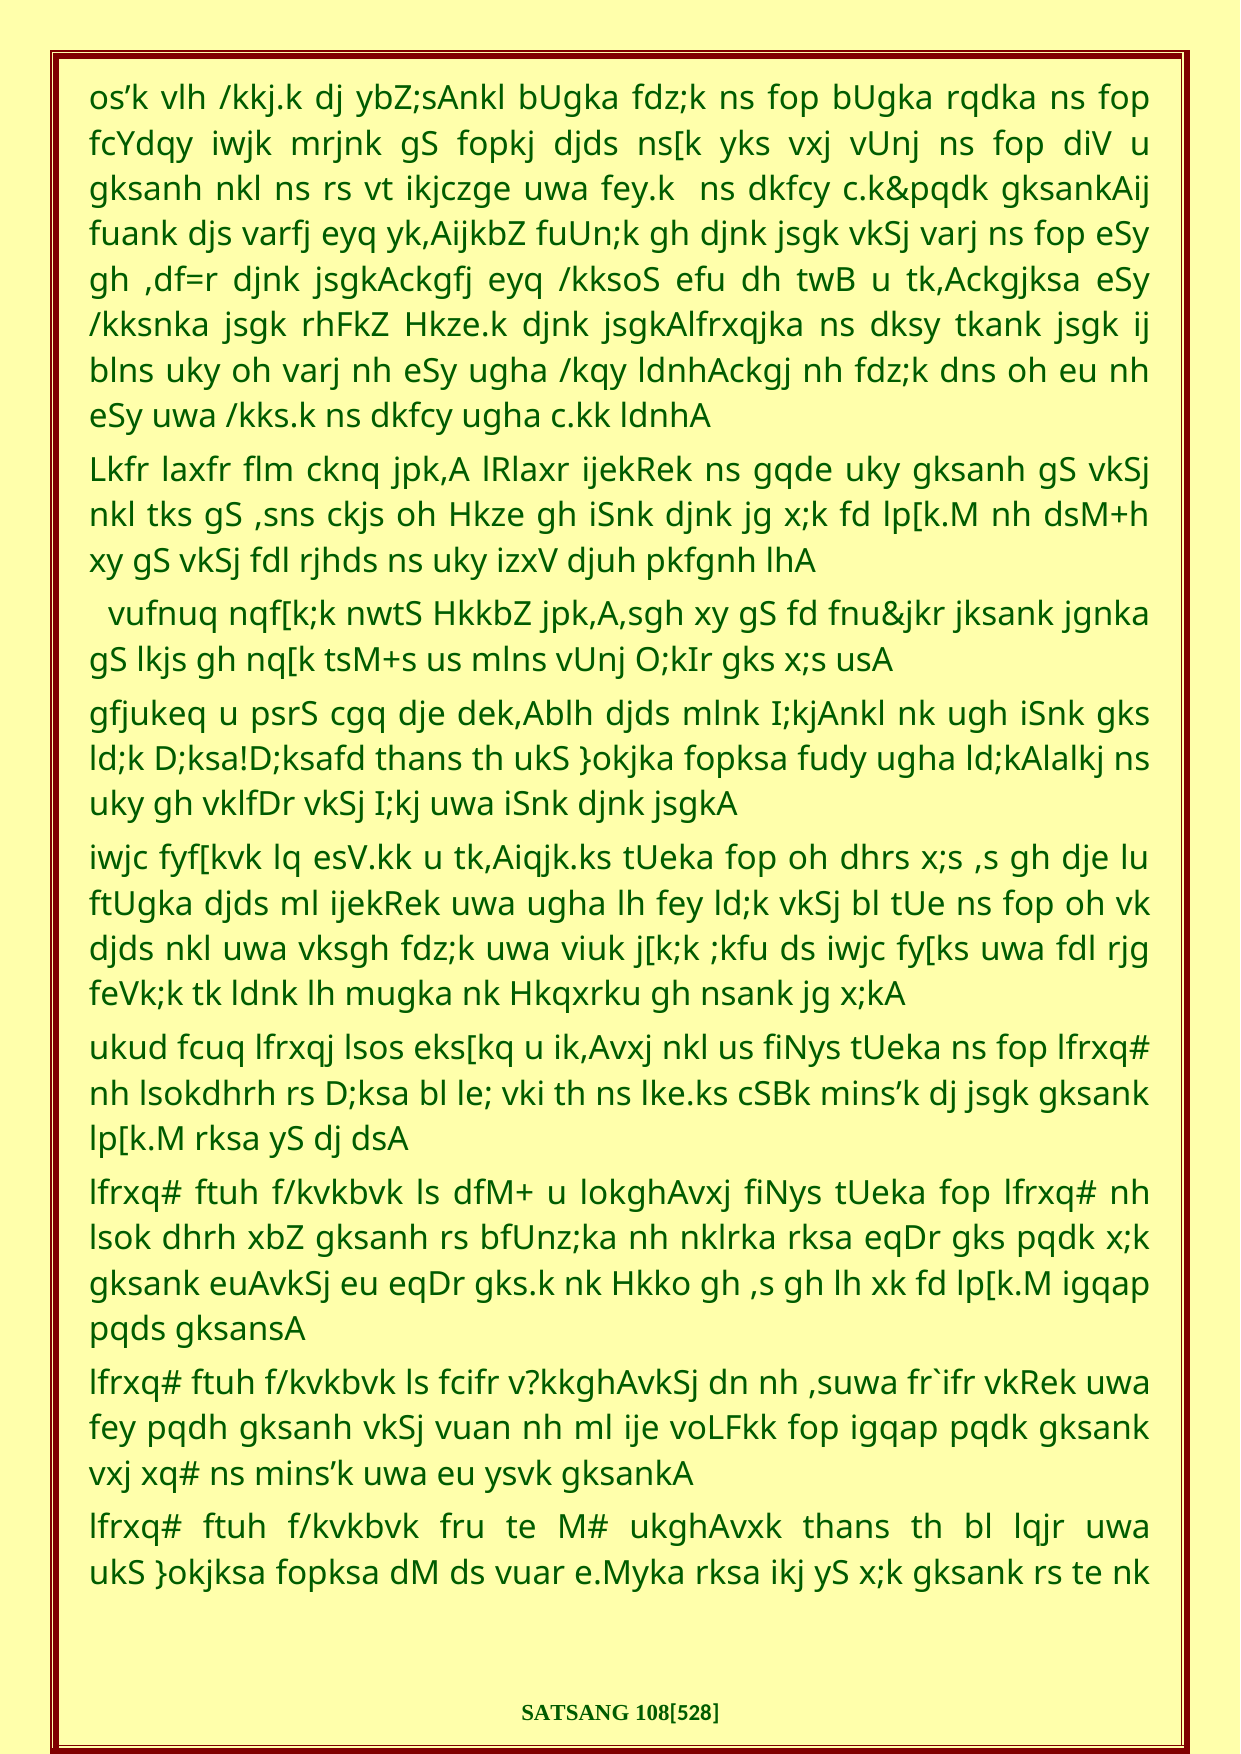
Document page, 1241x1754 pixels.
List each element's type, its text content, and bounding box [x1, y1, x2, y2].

text gfjukeq u psrS cgq dje dek,Ablh djds mlnk I;kjAnkl nk ugh iSnk gks ld;k D;ksa!D;ksafd thans th ukS }okjka fopksa fudy ugha ld;kAlalkj ns uky gh vklfDr vkSj I;kj uwa iSnk djnk jsgkA [89, 689, 1152, 826]
text lfrxq# ftuh f/kvkbvk ls dfM+ u lokghAvxj fiNys tUeka fop lfrxq# nh lsok dhrh xbZ gksanh rs bfUnz;ka nh nklrka rksa eqDr gks pqdk x;k gksank euAvkSj eu eqDr gks.k nk Hkko gh ,s gh lh xk fd lp[k.M igqap pqds gksansA [89, 1168, 1152, 1350]
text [89, 1503, 1152, 1594]
text vufnuq nqf[k;k nwtS HkkbZ jpk,A,sgh xy gS fd fnu&jkr jksank jgnka gS lkjs gh nq[k tsM+s us mlns vUnj O;kIr gks x;s usA [89, 590, 1152, 681]
text ukud fcuq lfrxqj lsos eks[kq u ik,Avxj nkl us fiNys tUeka ns fop lfrxq# nh lsokdhrh rs D;ksa bl le; vki th ns lke.ks cSBk mins’k dj jsgk gksank lp[k.M rksa yS dj dsA [89, 1024, 1152, 1160]
text Lkfr laxfr flm cknq jpk,A lRlaxr ijekRek ns gqde uky gksanh gS vkSj nkl tks gS ,sns ckjs oh Hkze gh iSnk djnk jg x;k fd lp[k.M nh dsM+h xy gS vkSj fdl rjhds ns uky izxV djuh pkfgnh lhA [89, 446, 1152, 582]
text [89, 74, 1152, 437]
text lfrxq# ftuh f/kvkbvk ls fcifr v?kkghAvkSj dn nh ,suwa fr`ifr vkRek uwa fey pqdh gksanh vkSj vuan nh ml ije voLFkk fop igqap pqdk gksank vxj xq# ns mins’k uwa eu ysvk gksankA [89, 1358, 1152, 1495]
text iwjc fyf[kvk lq esV.kk u tk,Aiqjk.ks tUeka fop oh dhrs x;s ,s gh dje lu ftUgka djds ml ijekRek uwa ugha lh fey ld;k vkSj bl tUe ns fop oh vk djds nkl uwa vksgh fdz;k uwa viuk j[k;k ;kfu ds iwjc fy[ks uwa fdl rjg feVk;k tk ldnk lh mugka nk Hkqxrku gh nsank jg x;kA [89, 834, 1152, 1016]
